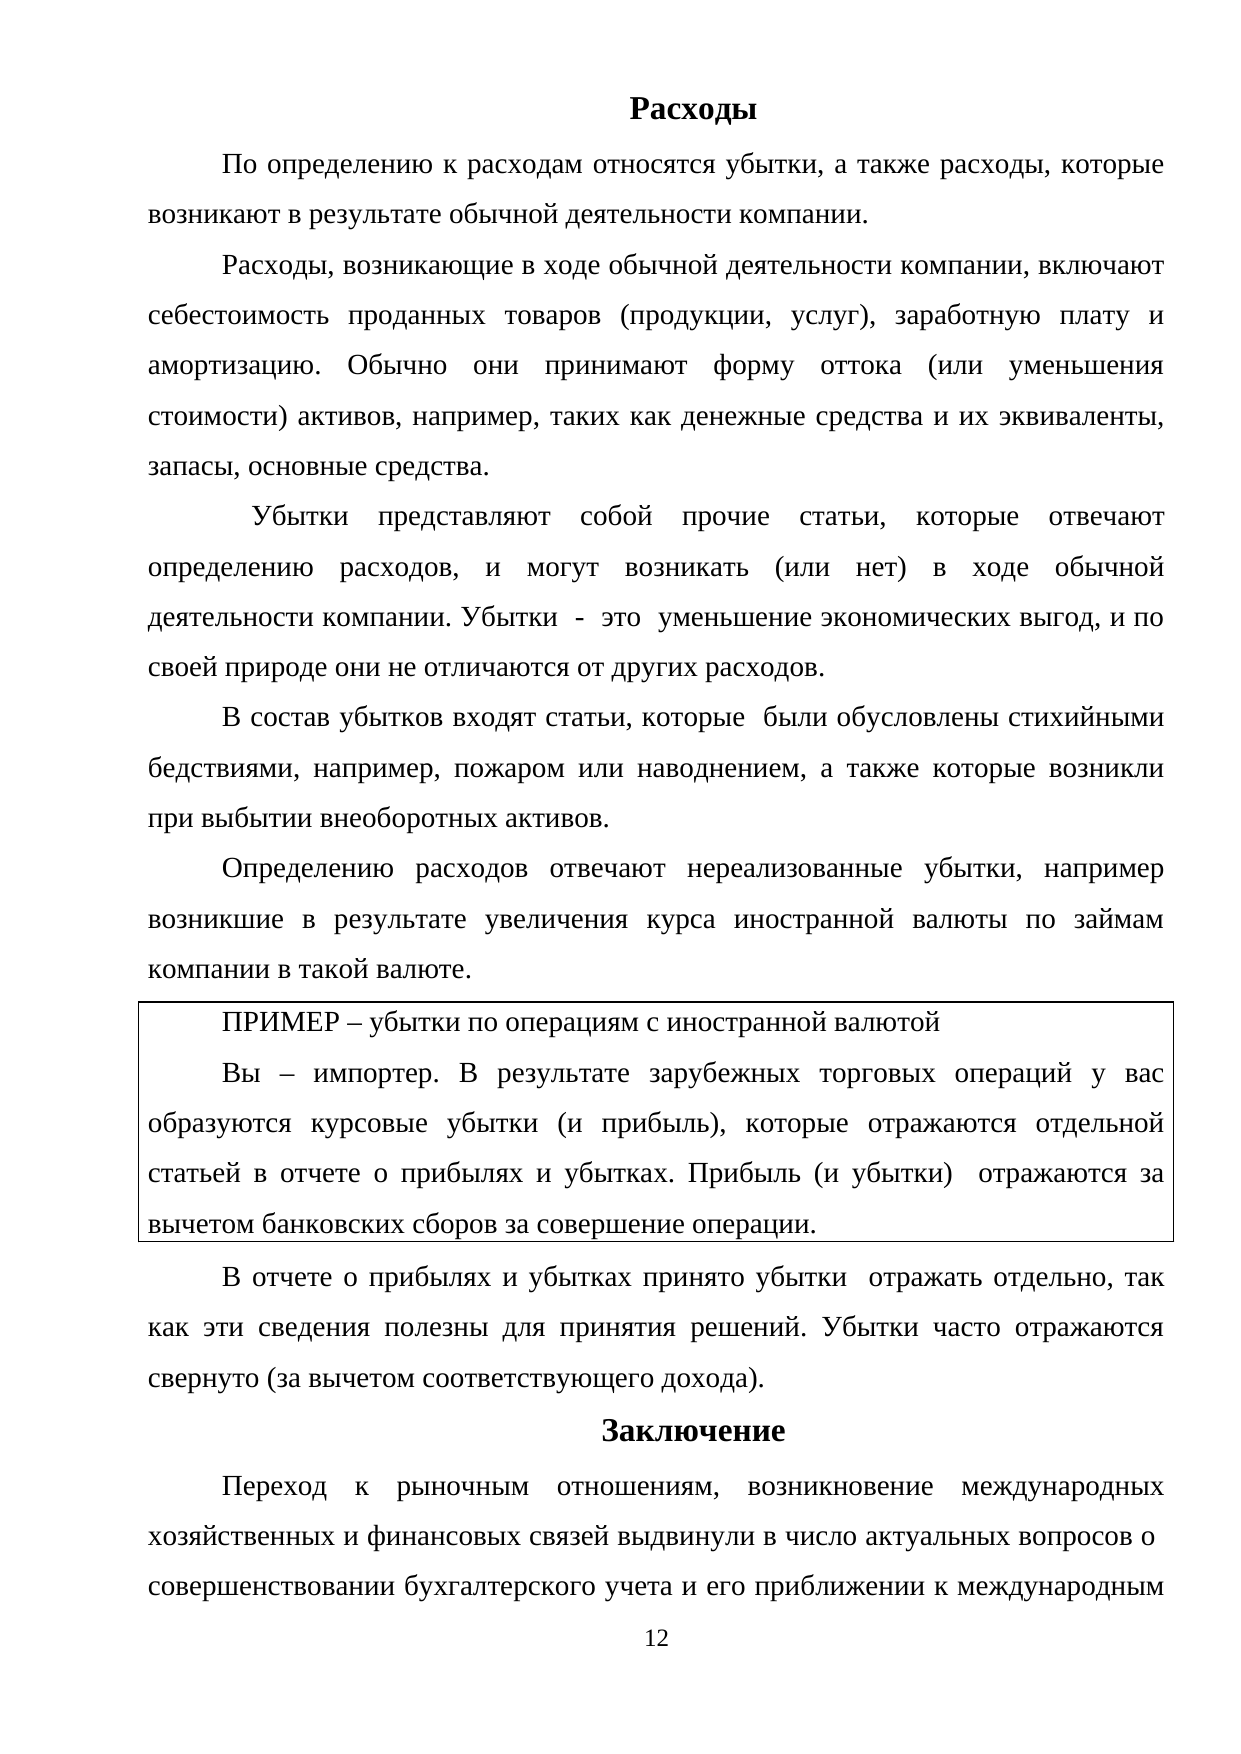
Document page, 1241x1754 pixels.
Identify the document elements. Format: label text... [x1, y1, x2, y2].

text В состав убытков входят статьи, которые были обусловлены стихийными бедствиями, например, пожаром или наводнением, а также которые возникли при выбытии внеоборотных активов. [148, 699, 1165, 834]
text Определению расходов отвечают нереализованные убытки, например возникшие в результате увеличения курса иностранной валюты по займам компании в такой валюте. [148, 851, 1165, 985]
text Убытки представляют собой прочие статьи, которые отвечают определению расходов, и могут возникать (или нет) в ходе обычной деятельности компании. Убытки - это уменьшение экономических выгод, и по своей природе они не отличаются от других расходов. [148, 498, 1165, 683]
text ПРИМЕР – убытки по операциям с иностранной валютой [139, 1003, 1173, 1038]
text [148, 1468, 1165, 1602]
text Заключение [148, 1410, 1165, 1448]
text Расходы [148, 89, 1165, 127]
text В отчете о прибылях и убытках принято убытки отражать отдельно, так как эти сведения полезны для принятия решений. Убытки часто отражаются свернуто (за вычетом соответствующего дохода). [148, 1259, 1165, 1393]
text По определению к расходам относятся убытки, а также расходы, которые возникают в результате обычной деятельности компании. [148, 146, 1165, 230]
text Вы – импортер. В результате зарубежных торговых операций у вас образуются курсовые убытки (и прибыль), которые отражаются отдельной статьей в отчете о прибылях и убытках. Прибыль (и убытки) отражаются за вычетом банковских сборов за совершение операции. [139, 1052, 1173, 1241]
text Расходы, возникающие в ходе обычной деятельности компании, включают себестоимость проданных товаров (продукции, услуг), заработную плату и амортизацию. Обычно они принимают форму оттока (или уменьшения стоимости) активов, например, таких как денежные средства и их эквиваленты, запасы, основные средства. [148, 247, 1165, 482]
